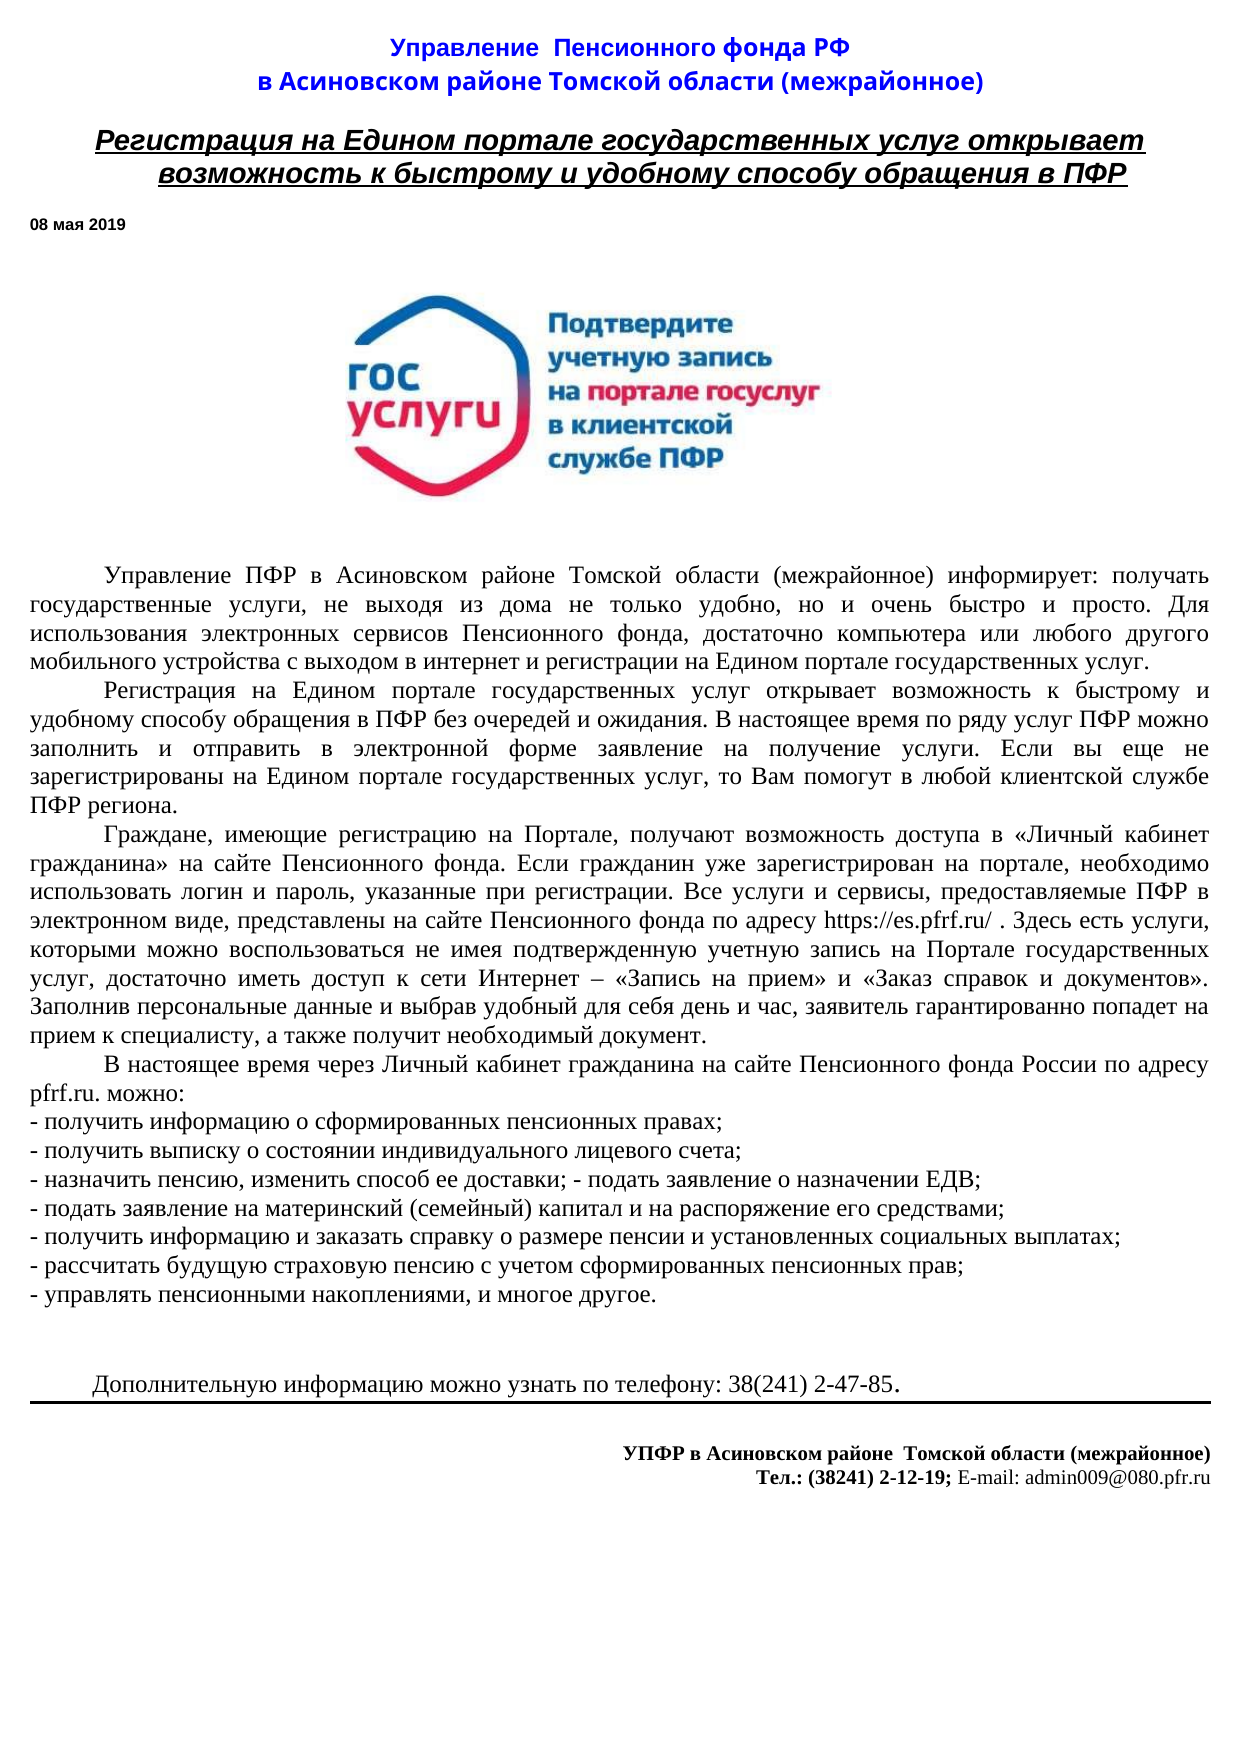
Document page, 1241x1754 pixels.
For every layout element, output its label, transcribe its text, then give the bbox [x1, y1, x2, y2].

text в Асиновском районе Томской области (межрайонное) [29, 64, 1211, 98]
text Управление Пенсионного фонда РФ [29, 29, 1211, 64]
text Дополнительную информацию можно узнать по телефону: 38(241) 2-47-85. [29, 1366, 1211, 1404]
text Граждане, имеющие регистрацию на Портале, получают возможность доступа в «Личный кабинет гражданина» на сайте Пенсионного фонда. Если гражданин уже зарегистрирован на портале, необходимо использовать логин и пароль, указанные при регистрации. Все услуги и сервисы, предоставляемые ПФР в электронном виде, представлены на сайте Пенсионного фонда по адресу https://es.pfrf.ru/ . Здесь есть услуги, которыми можно воспользоваться не имея подтвержденную учетную запись на Портале государственных услуг, достаточно иметь доступ к сети Интернет – «Запись на прием» и «Заказ справок и документов». Заполнив персональные данные и выбрав удобный для себя день и час, заявитель гарантированно попадет на прием к специалисту, а также получит необходимый документ. [29, 819, 1211, 1049]
text - подать заявление на материнский (семейный) капитал и на распоряжение его средствами; [29, 1193, 1211, 1221]
text - получить информацию и заказать справку о размере пенсии и установленных социальных выплатах; [29, 1221, 1211, 1250]
subtitle 08 мая 2019 [29, 215, 1211, 234]
picture [345, 258, 832, 531]
text Управление ПФР в Асиновском районе Томской области (межрайонное) информирует: получать государственные услуги, не выходя из дома не только удобно, но и очень быстро и просто. Для использования электронных сервисов Пенсионного фонда, достаточно компьютера или любого другого мобильного устройства с выходом в интернет и регистрации на Едином портале государственных услуг. [29, 560, 1211, 675]
text Регистрация на Едином портале государственных услуг открывает возможность к быстрому и удобному способу обращения в ПФР без очередей и ожидания. В настоящее время по ряду услуг ПФР можно заполнить и отправить в электронной форме заявление на получение услуги. Если вы еще не зарегистрированы на Едином портале государственных услуг, то Вам помогут в любой клиентской службе ПФР региона. [29, 675, 1211, 819]
text - получить выписку о состоянии индивидуального лицевого счета; [29, 1135, 1211, 1164]
text - рассчитать будущую страховую пенсию с учетом сформированных пенсионных прав; [29, 1250, 1211, 1279]
text В настоящее время через Личный кабинет гражданина на сайте Пенсионного фонда России по адресу pfrf.ru. можно: [29, 1049, 1211, 1106]
text Тел.: (38241) 2-12-19; E-mail: admin009@080.pfr.ru [86, 1465, 1211, 1489]
text - назначить пенсию, изменить способ ее доставки; - подать заявление о назначении ЕДВ; [29, 1164, 1211, 1193]
text УПФР в Асиновском районе Томской области (межрайонное) [29, 1433, 1211, 1465]
text - получить информацию о сформированных пенсионных правах; [29, 1106, 1211, 1135]
subtitle Регистрация на Едином портале государственных услуг открывает возможность к быстрому и удобному способу обращения в ПФР [29, 123, 1211, 190]
text - управлять пенсионными накоплениями, и многое другое. [29, 1279, 1211, 1308]
